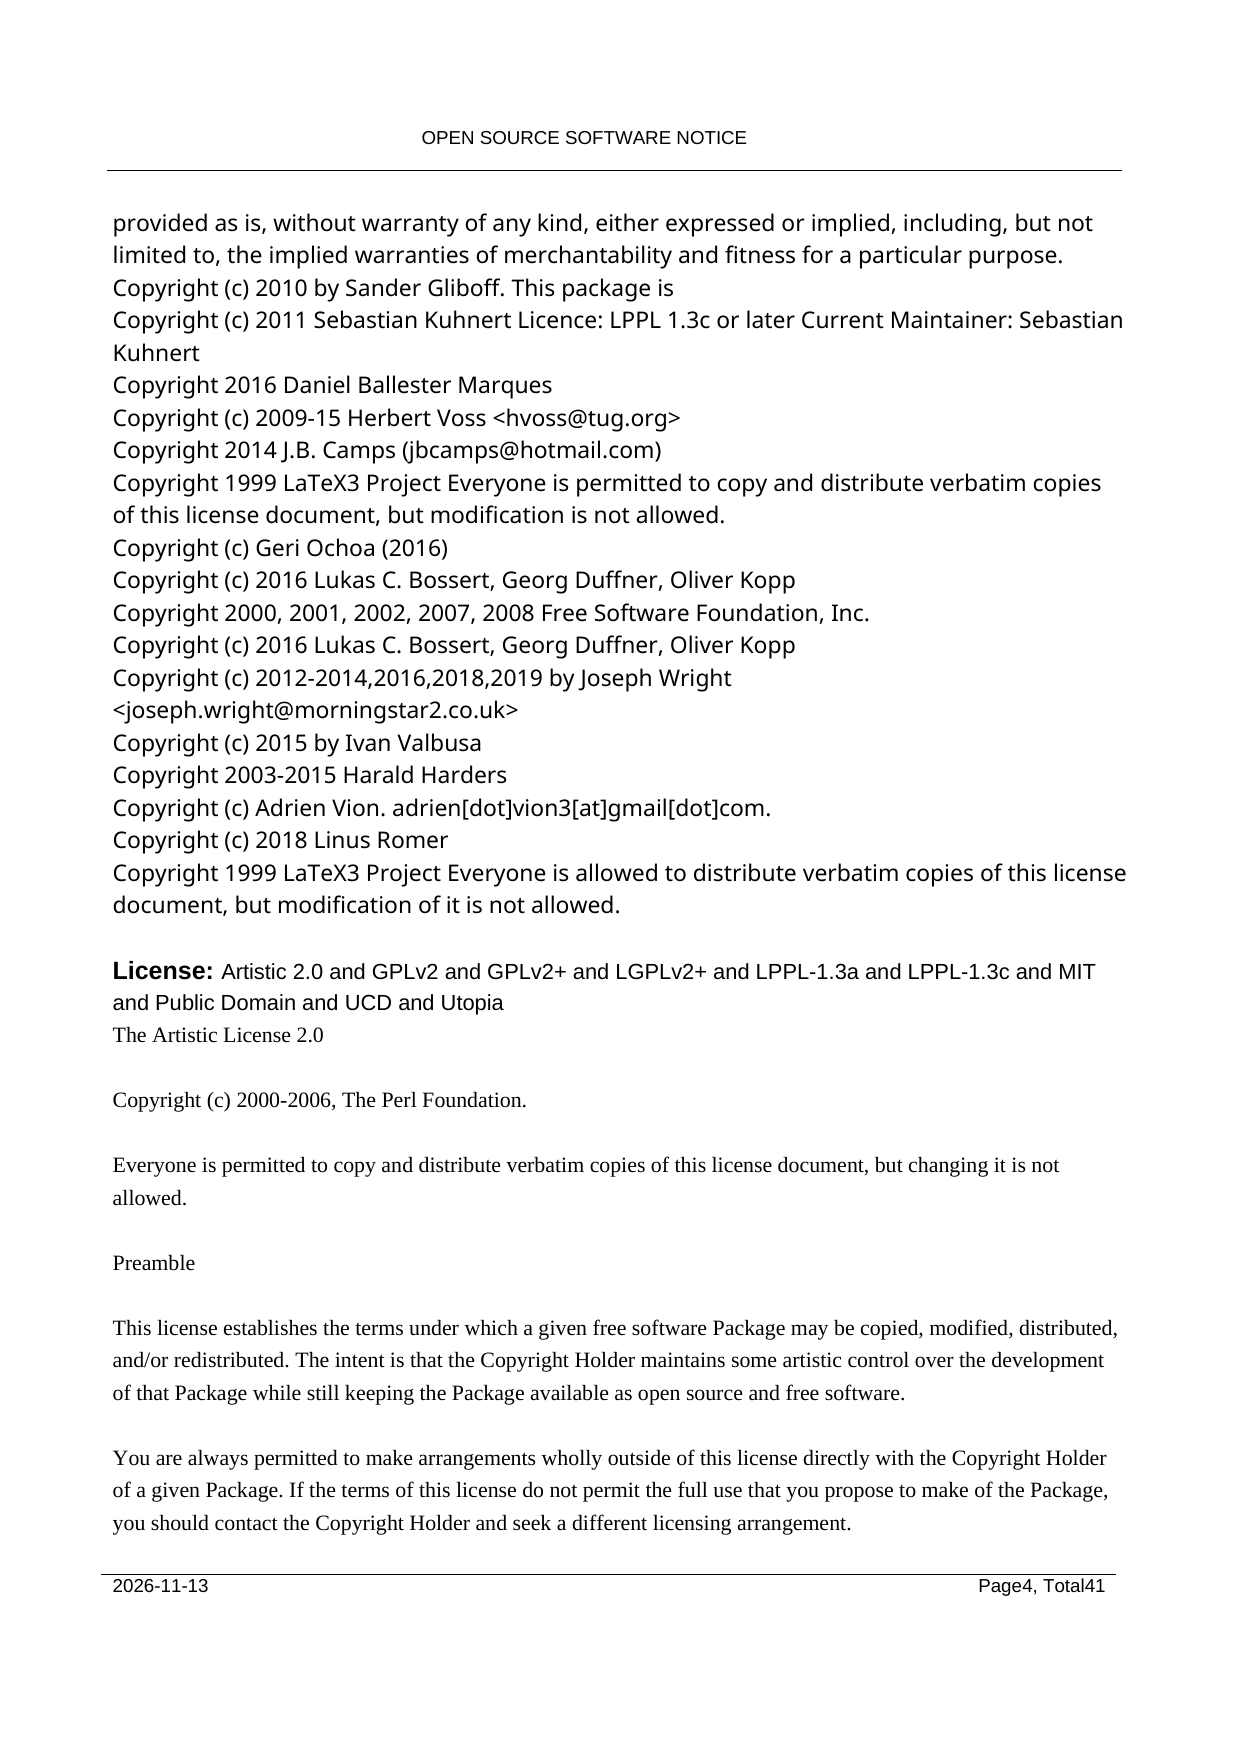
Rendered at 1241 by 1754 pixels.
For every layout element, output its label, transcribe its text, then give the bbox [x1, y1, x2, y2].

text The Artistic License 2.0 [112, 1019, 1128, 1051]
text Copyright (c) 2000-2006, The Perl Foundation. [112, 1084, 1128, 1116]
text Everyone is permitted to copy and distribute verbatim copies of this license document, but changing it is not allowed. [112, 1149, 1128, 1214]
text Preamble [112, 1246, 1128, 1279]
text License: Artistic 2.0 and GPLv2 and GPLv2+ and LGPLv2+ and LPPL-1.3a and LPPL-1.3c and MIT and Public Domain and UCD and Utopia [112, 954, 1128, 1019]
text You are always permitted to make arrangements wholly outside of this license directly with the Copyright Holder of a given Package. If the terms of this license do not permit the full use that you propose to make of the Package, you should contact the Copyright Holder and seek a different licensing arrangement. [112, 1441, 1128, 1539]
text This license establishes the terms under which a given free software Package may be copied, modified, distributed, and/or redistributed. The intent is that the Copyright Holder maintains some artistic control over the development of that Package while still keeping the Package available as open source and free software. [112, 1311, 1128, 1409]
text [112, 206, 1128, 954]
